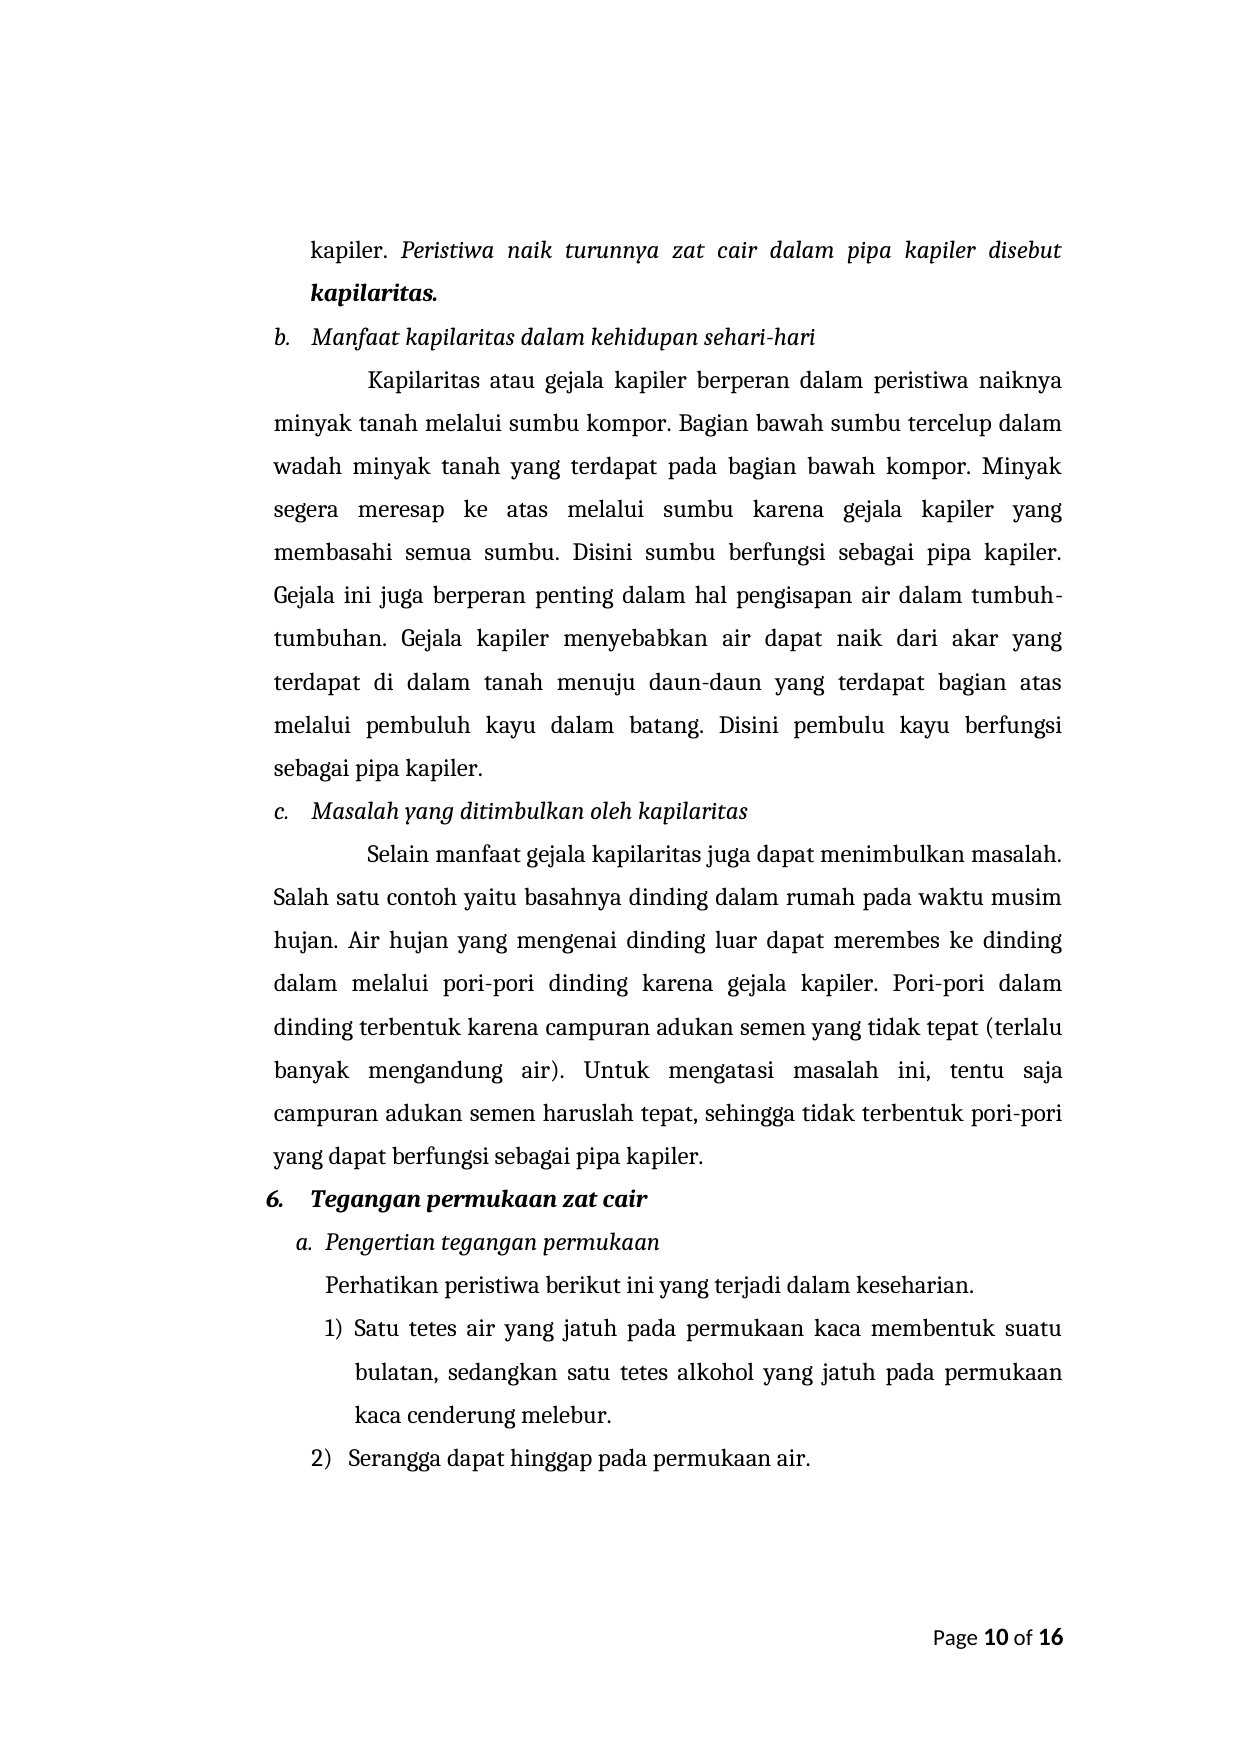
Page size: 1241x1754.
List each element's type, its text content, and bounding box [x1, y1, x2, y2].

list Manfaat kapilaritas dalam kehidupan sehari-hari [274, 322, 1063, 351]
text Kapilaritas atau gejala kapiler berperan dalam peristiwa naiknya minyak tanah melalui sumbu kompor. Bagian bawah sumbu tercelup dalam wadah minyak tanah yang terdapat pada bagian bawah kompor. Minyak segera meresap ke atas melalui sumbu karena gejala kapiler yang membasahi semua sumbu. Disini sumbu berfungsi sebagai pipa kapiler. Gejala ini juga berperan penting dalam hal pengisapan air dalam tumbuh-tumbuhan. Gejala kapiler menyebabkan air dapat naik dari akar yang terdapat di dalam tanah menuju daun-daun yang terdapat bagian atas melalui pembuluh kayu dalam batang. Disini pembulu kayu berfungsi sebagai pipa kapiler. [274, 366, 1063, 782]
list Tegangan permukaan zat cair [266, 1185, 1063, 1214]
list Serangga dapat hinggap pada permukaan air. [311, 1444, 1063, 1472]
text Selain manfaat gejala kapilaritas juga dapat menimbulkan masalah. Salah satu contoh yaitu basahnya dinding dalam rumah pada waktu musim hujan. Air hujan yang mengenai dinding luar dapat merembes ke dinding dalam melalui pori-pori dinding karena gejala kapiler. Pori-pori dalam dinding terbentuk karena campuran adukan semen yang tidak tepat (terlalu banyak mengandung air). Untuk mengatasi masalah ini, tentu saja campuran adukan semen haruslah tepat, sehingga tidak terbentuk pori-pori yang dapat berfungsi sebagai pipa kapiler. [274, 840, 1063, 1171]
list Satu tetes air yang jatuh pada permukaan kaca membentuk suatu bulatan, sedangkan satu tetes alkohol yang jatuh pada permukaan kaca cenderung melebur. [325, 1314, 1063, 1429]
list Masalah yang ditimbulkan oleh kapilaritas [274, 797, 1063, 826]
list Pengertian tegangan permukaan [295, 1228, 1063, 1257]
text Perhatikan peristiwa berikut ini yang terjadi dalam keseharian. [325, 1271, 1063, 1300]
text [310, 236, 1063, 308]
